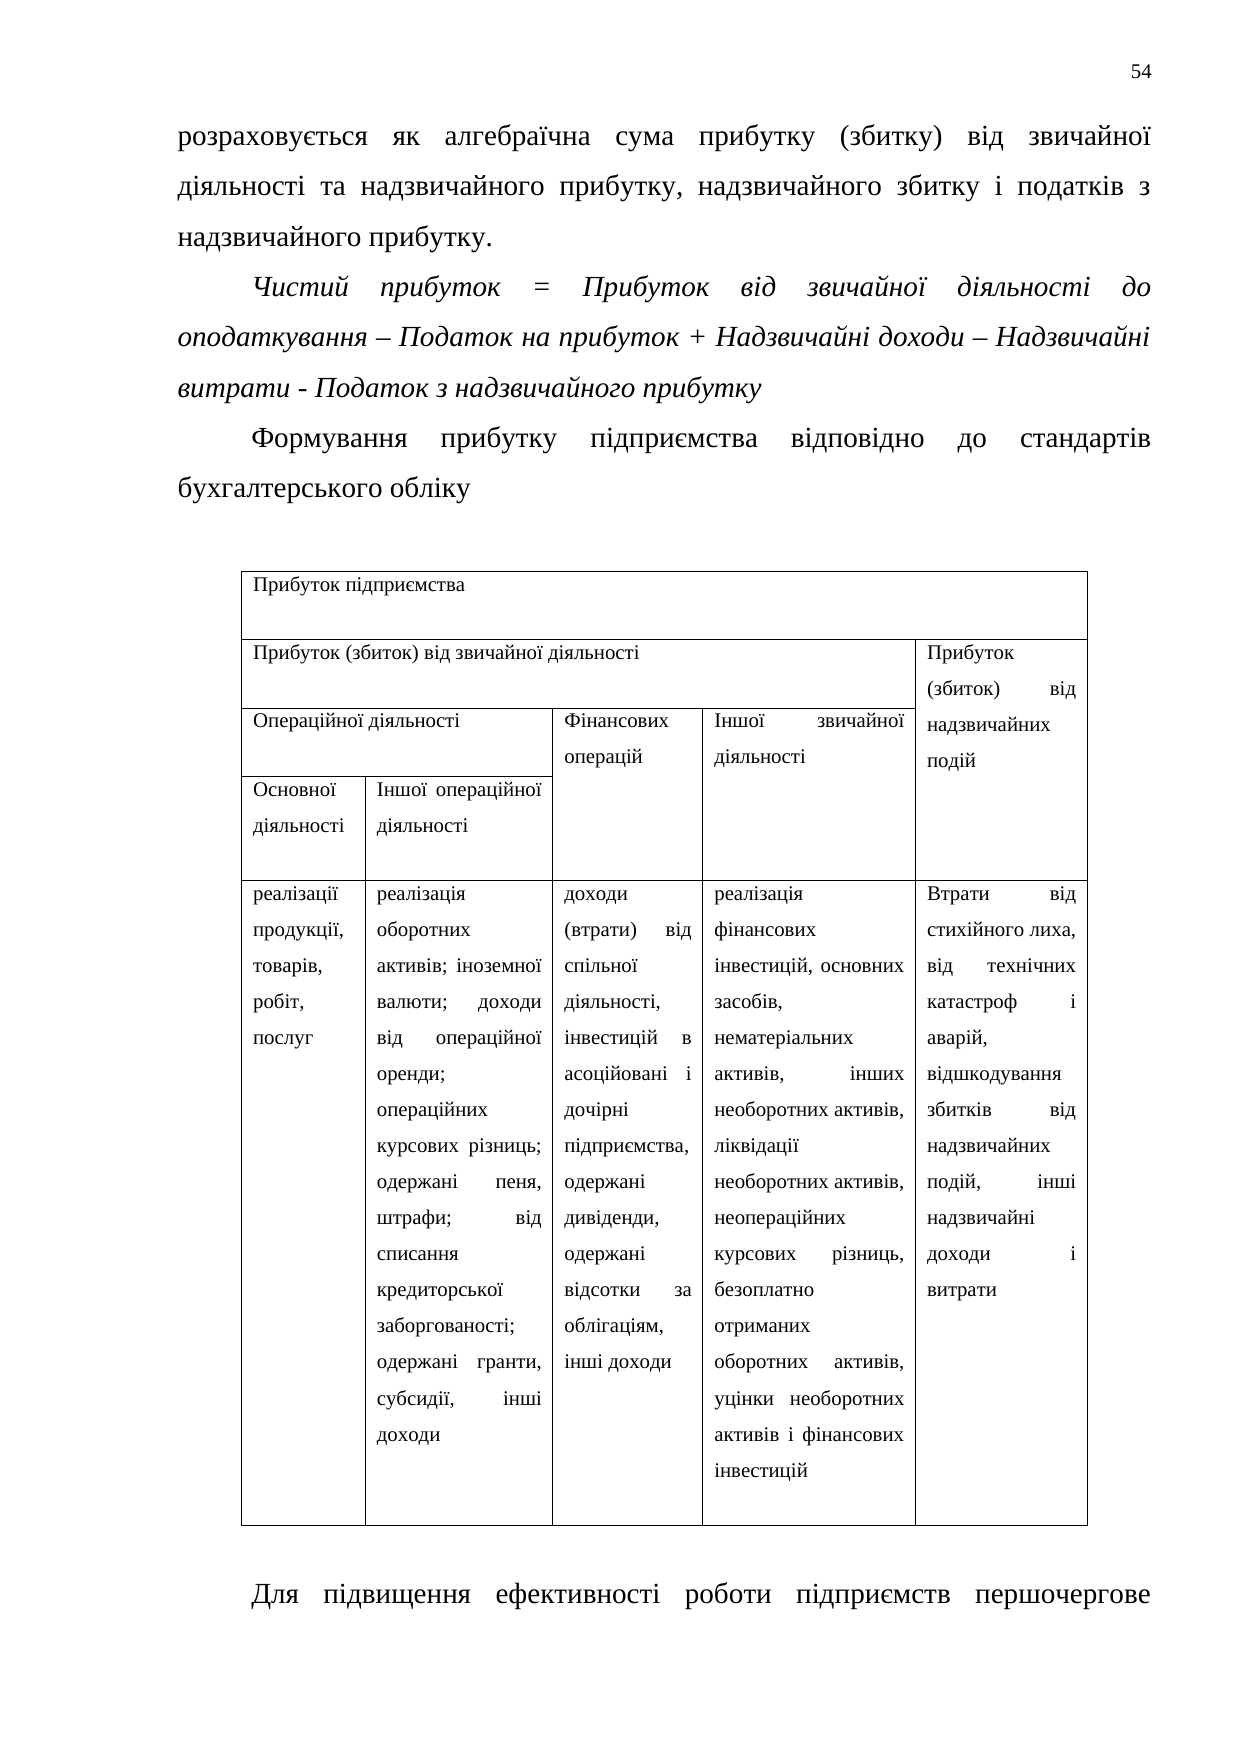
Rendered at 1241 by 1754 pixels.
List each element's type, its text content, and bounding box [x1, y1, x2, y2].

table_cell реалізація оборотних активів; іноземної валюти; доходи від операційної оренди; операційних курсових різниць; одержані пеня, штрафи; від списання кредиторської заборгованості; одержані гранти, субсидії, інші доходи [366, 881, 552, 1525]
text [177, 118, 1152, 252]
table_cell Втрати від стихійного лиха, від технічних катастроф і аварій, відшкодування збитків від надзвичайних подій, інші надзвичайні доходи і витрати [916, 881, 1087, 1525]
table_cell Операційної діяльності [242, 709, 552, 776]
table_cell Іншої операційної діяльності [366, 777, 552, 880]
text Формування прибутку підприємства відповідно до стандартів бухгалтерського обліку [177, 420, 1152, 504]
table_cell доходи (втрати) від спільної діяльності, інвестицій в асоційовані і дочірні підприємства, одержані дивіденди, одержані відсотки за облігаціям, інші доходи [553, 881, 702, 1525]
table_cell Прибуток (збиток) від надзвичайних подій [916, 640, 1087, 880]
table_cell Фінансових операцій [553, 709, 702, 880]
table_cell Прибуток (збиток) від звичайної діяльності [242, 640, 915, 707]
table_cell Основної діяльності [242, 777, 365, 880]
table_cell Іншої звичайної діяльності [703, 709, 915, 880]
table_cell реалізації продукції, товарів, робіт, послуг [242, 881, 365, 1525]
table_header Прибуток підприємства [242, 572, 1087, 639]
text Чистий прибуток = Прибуток від звичайної діяльності до оподаткування – Податок на прибуток + Надзвичайні доходи – Надзвичайні витрати - Податок з надзвичайного прибутку [177, 269, 1152, 403]
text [177, 1576, 1152, 1610]
table_cell реалізація фінансових інвестицій, основних засобів, нематеріальних активів, інших необоротних активів, ліквідації необоротних активів, неопераційних курсових різниць, безоплатно отриманих оборотних активів, уцінки необоротних активів і фінансових інвестицій [703, 881, 915, 1525]
